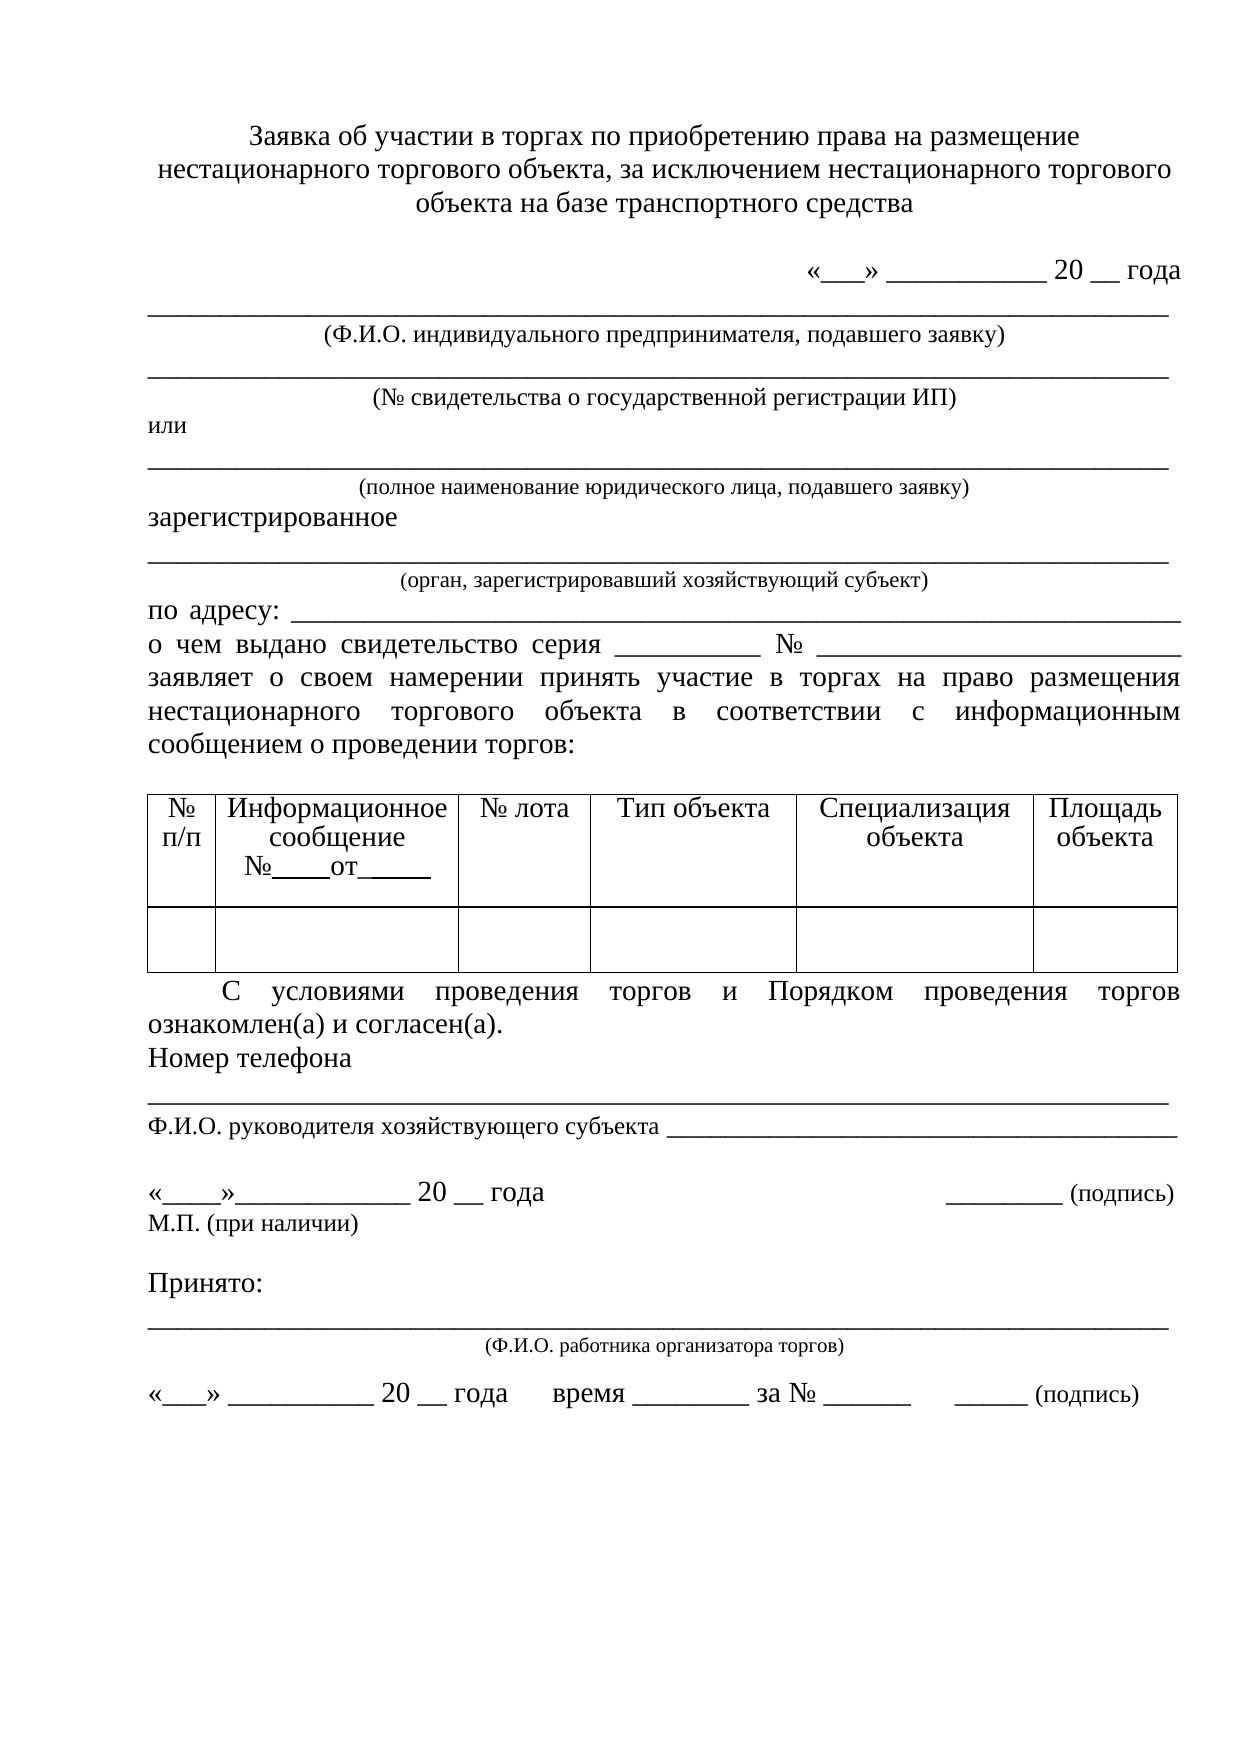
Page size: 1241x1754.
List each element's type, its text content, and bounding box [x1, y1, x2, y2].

text «____»____________ 20 __ года ________ (подпись) [148, 1174, 1181, 1208]
table_cell [1034, 908, 1177, 972]
text «___» __________ 20 __ года время ________ за № ______ _____ (подпись) [148, 1375, 1181, 1409]
table_header Площадь объекта [1034, 795, 1177, 906]
text Ф.И.О. руководителя хозяйствующего субъекта ___________________________________ [148, 1107, 1181, 1141]
table_cell [148, 908, 215, 972]
text (№ свидетельства о государственной регистрации ИП) [148, 382, 1181, 410]
text «___» ___________ 20 __ года [148, 252, 1181, 286]
text Принято: ______________________________________________________________________ [148, 1265, 1181, 1332]
table_cell [216, 908, 458, 972]
text Номер телефона ______________________________________________________________________ [148, 1040, 1181, 1107]
table_header Информационное сообщение №___ от_____ [216, 795, 458, 906]
text ______________________________________________________________________ [148, 348, 1181, 382]
table_header № п/п [148, 795, 215, 906]
text (полное наименование юридического лица, подавшего заявку) [148, 473, 1181, 499]
text С условиями проведения торгов и Порядком проведения торгов ознакомлен(а) и согласен(а). [148, 973, 1181, 1040]
table_cell [797, 908, 1033, 972]
table_cell [591, 908, 796, 972]
text или [148, 410, 1181, 439]
text ______________________________________________________________________ [148, 286, 1181, 319]
text М.П. (при наличии) [148, 1208, 1181, 1237]
table_cell [459, 908, 590, 972]
table_header № лота [459, 795, 590, 906]
text зарегистрированное ______________________________________________________________________ [148, 499, 1181, 566]
text (Ф.И.О. работника организатора торгов) [148, 1332, 1181, 1357]
text ______________________________________________________________________ [148, 439, 1181, 473]
text (орган, зарегистрировавший хозяйствующий субъект) [148, 566, 1181, 592]
text (Ф.И.О. индивидуального предпринимателя, подавшего заявку) [148, 319, 1181, 348]
text Заявка об участии в торгах по приобретению права на размещение нестационарного торгового объекта, за исключением нестационарного торгового объекта на базе транспортного средства [148, 118, 1181, 219]
text по адресу: _____________________________________________________________ о чем выдано свидетельство серия __________ № _________________________ заявляет о своем намерении принять участие в торгах на право размещения нестационарного торгового объекта в соответствии с информационным сообщением о проведении торгов: [148, 592, 1181, 760]
table_header Тип объекта [591, 795, 796, 906]
table_header Специализация объекта [797, 795, 1033, 906]
